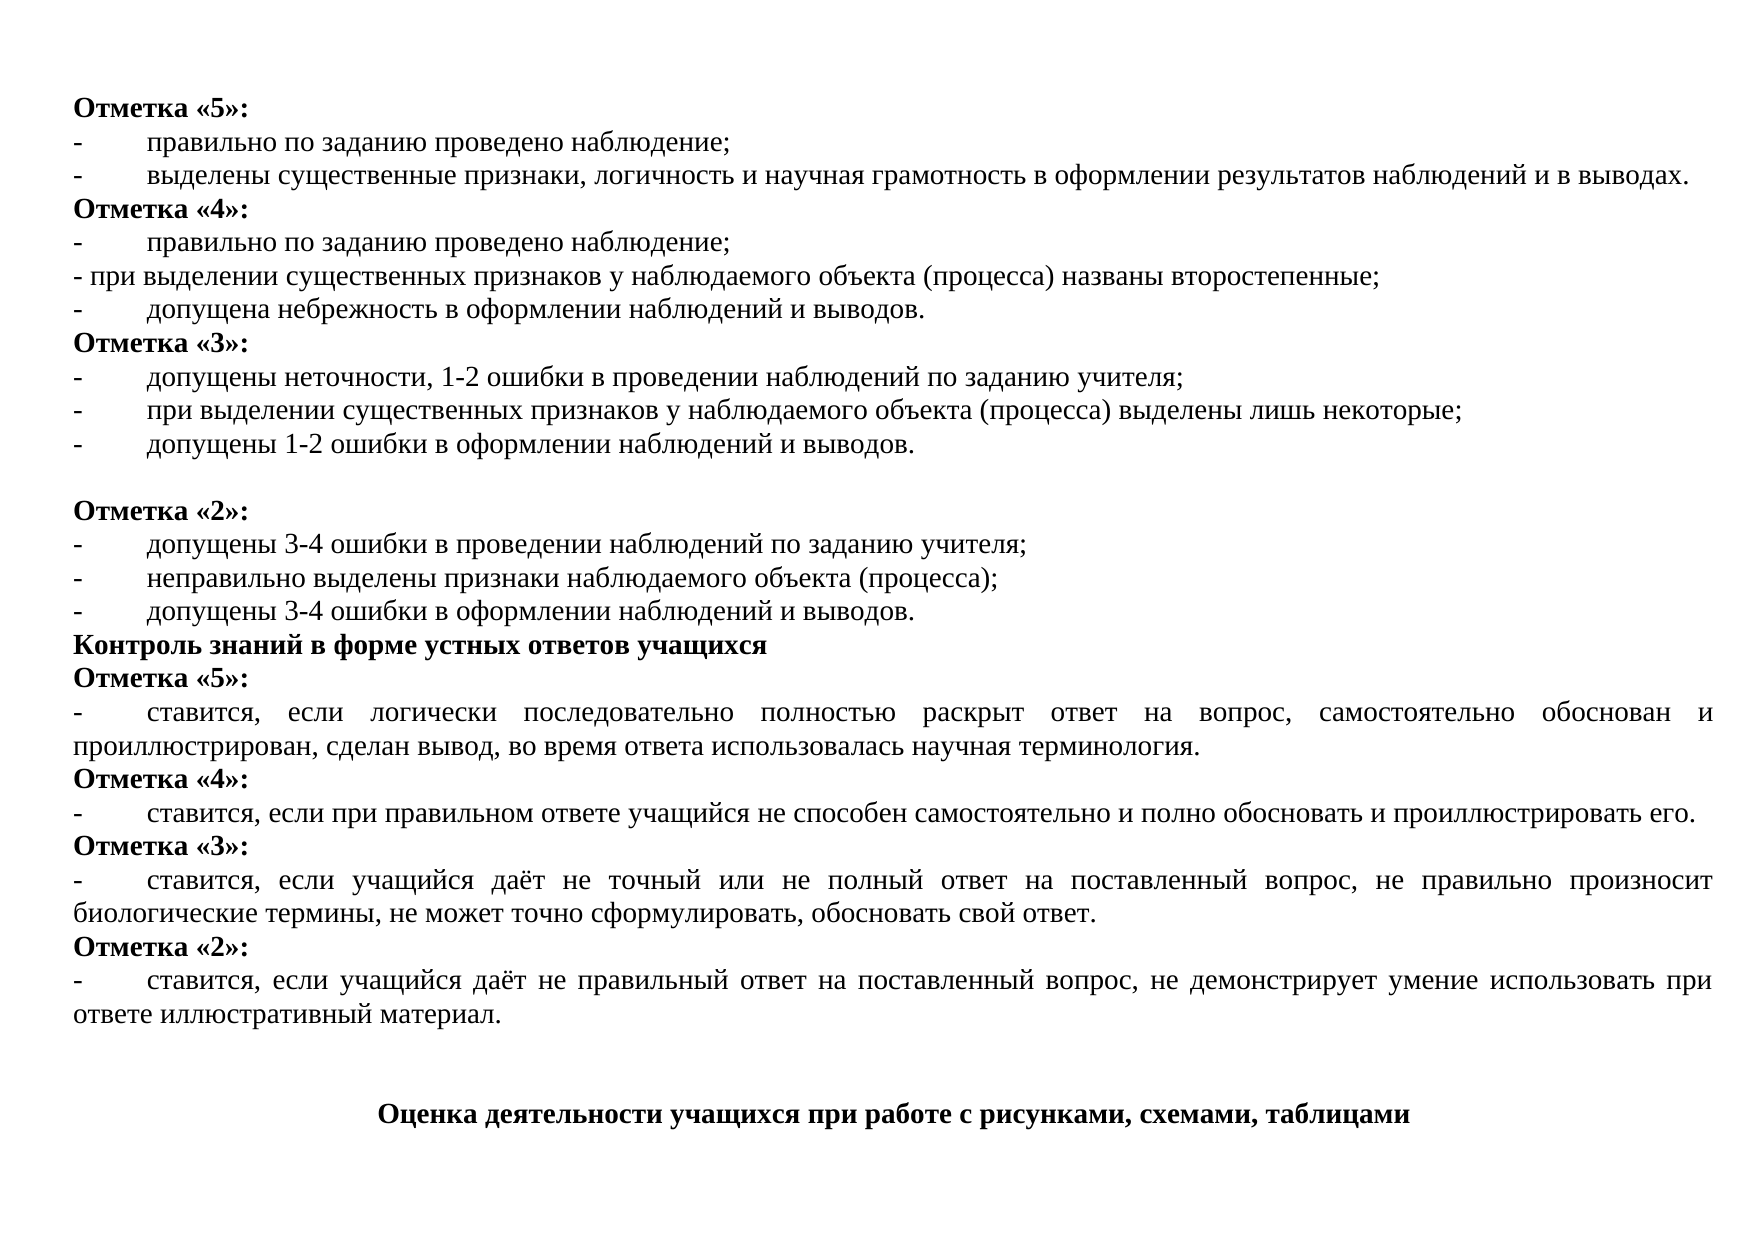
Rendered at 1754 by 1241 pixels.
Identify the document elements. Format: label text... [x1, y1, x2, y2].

text - допущены 1-2 ошибки в оформлении наблюдений и выводов. [73, 426, 1714, 459]
text - выделены существенные признаки, логичность и научная грамотность в оформлении результатов наблюдений и в выводах. [73, 157, 1714, 191]
text - правильно по заданию проведено наблюдение; [73, 124, 1714, 157]
text Отметка «5»: [73, 90, 1714, 124]
text Отметка «2»: [73, 929, 1714, 962]
text - при выделении существенных признаков у наблюдаемого объекта (процесса) выделены лишь некоторые; [73, 392, 1714, 426]
text - правильно по заданию проведено наблюдение; [73, 224, 1714, 258]
text Отметка «3»: [73, 828, 1714, 862]
text - ставится, если при правильном ответе учащийся не способен самостоятельно и полно обосновать и проиллюстрировать его. [73, 795, 1714, 828]
text Отметка «4»: [73, 761, 1714, 795]
text - допущены неточности, 1-2 ошибки в проведении наблюдений по заданию учителя; [73, 359, 1714, 392]
text - допущены 3-4 ошибки в оформлении наблюдений и выводов. [73, 593, 1714, 627]
text - при выделении существенных признаков у наблюдаемого объекта (процесса) названы второстепенные; [73, 258, 1714, 292]
text - допущена небрежность в оформлении наблюдений и выводов. [73, 292, 1714, 325]
text Отметка «2»: [73, 493, 1714, 526]
text Отметка «5»: [73, 661, 1714, 694]
text - ставится, если логически последовательно полностью раскрыт ответ на вопрос, самостоятельно обоснован и проиллюстрирован, сделан вывод, во время ответа использовалась научная терминология. [73, 694, 1714, 761]
text - неправильно выделены признаки наблюдаемого объекта (процесса); [73, 560, 1714, 593]
text - ставится, если учащийся даёт не правильный ответ на поставленный вопрос, не демонстрирует умение использовать при ответе иллюстративный материал. [73, 962, 1714, 1029]
text Оценка деятельности учащихся при работе с рисунками, схемами, таблицами [73, 1097, 1714, 1130]
text - допущены 3-4 ошибки в проведении наблюдений по заданию учителя; [73, 526, 1714, 560]
text Отметка «3»: [73, 325, 1714, 359]
text Контроль знаний в форме устных ответов учащихся [73, 627, 1714, 661]
text Отметка «4»: [73, 191, 1714, 224]
text - ставится, если учащийся даёт не точный или не полный ответ на поставленный вопрос, не правильно произносит биологические термины, не может точно сформулировать, обосновать свой ответ. [73, 862, 1714, 929]
